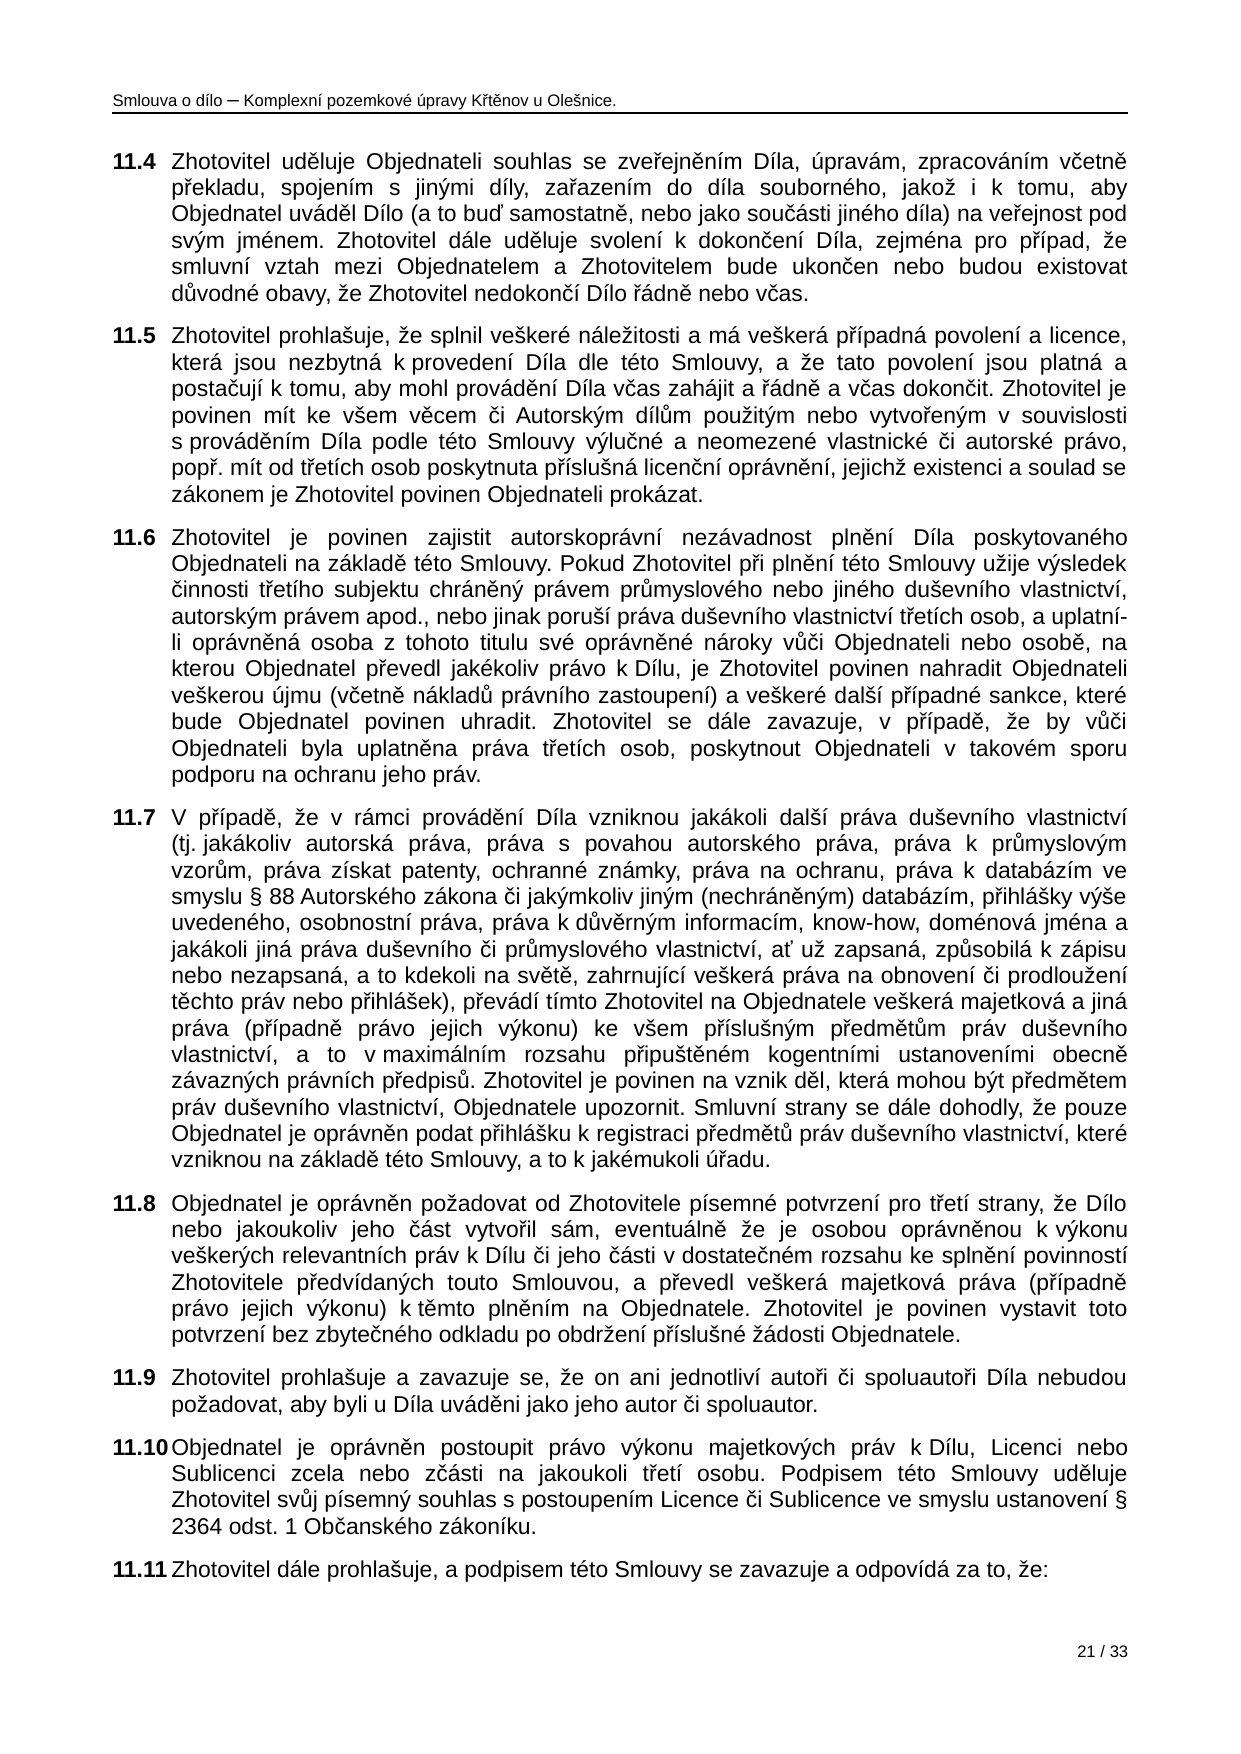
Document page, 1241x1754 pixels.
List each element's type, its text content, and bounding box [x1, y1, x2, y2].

text Objednatel je oprávněn požadovat od Zhotovitele písemné potvrzení pro třetí strany, že Dílo nebo jakoukoliv jeho část vytvořil sám, eventuálně že je osobou oprávněnou k výkonu veškerých relevantních práv k Dílu či jeho části v dostatečném rozsahu ke splnění povinností Zhotovitele předvídaných touto Smlouvou, a převedl veškerá majetková práva (případně právo jejich výkonu) k těmto plněním na Objednatele. Zhotovitel je povinen vystavit toto potvrzení bez zbytečného odkladu po obdržení příslušné žádosti Objednatele. [112, 1189, 1128, 1348]
text Objednatel je oprávněn postoupit právo výkonu majetkových práv k Dílu, Licenci nebo Sublicenci zcela nebo zčásti na jakoukoli třetí osobu. Podpisem této Smlouvy uděluje Zhotovitel svůj písemný souhlas s postoupením Licence či Sublicence ve smyslu ustanovení § 2364 odst. 1 Občanského zákoníku. [112, 1434, 1128, 1539]
text Zhotovitel uděluje Objednateli souhlas se zveřejněním Díla, úpravám, zpracováním včetně překladu, spojením s jinými díly, zařazením do díla souborného, jakož i k tomu, aby Objednatel uváděl Dílo (a to buď samostatně, nebo jako součásti jiného díla) na veřejnost pod svým jménem. Zhotovitel dále uděluje svolení k dokončení Díla, zejména pro případ, že smluvní vztah mezi Objednatelem a Zhotovitelem bude ukončen nebo budou existovat důvodné obavy, že Zhotovitel nedokončí Dílo řádně nebo včas. [112, 148, 1128, 306]
text V případě, že v rámci provádění Díla vzniknou jakákoli další práva duševního vlastnictví (tj. jakákoliv autorská práva, práva s povahou autorského práva, práva k průmyslovým vzorům, práva získat patenty, ochranné známky, práva na ochranu, práva k databázím ve smyslu § 88 Autorského zákona či jakýmkoliv jiným (nechráněným) databázím, přihlášky výše uvedeného, osobnostní práva, práva k důvěrným informacím, know-how, doménová jména a jakákoli jiná práva duševního či průmyslového vlastnictví, ať už zapsaná, způsobilá k zápisu nebo nezapsaná, a to kdekoli na světě, zahrnující veškerá práva na obnovení či prodloužení těchto práv nebo přihlášek), převádí tímto Zhotovitel na Objednatele veškerá majetková a jiná práva (případně právo jejich výkonu) ke všem příslušným předmětům práv duševního vlastnictví, a to v maximálním rozsahu připuštěném kogentními ustanoveními obecně závazných právních předpisů. Zhotovitel je povinen na vznik děl, která mohou být předmětem práv duševního vlastnictví, Objednatele upozornit. Smluvní strany se dále dohodly, že pouze Objednatel je oprávněn podat přihlášku k registraci předmětů práv duševního vlastnictví, které vzniknou na základě této Smlouvy, a to k jakémukoli úřadu. [112, 804, 1128, 1173]
text Zhotovitel dále prohlašuje, a podpisem této Smlouvy se zavazuje a odpovídá za to, že: [112, 1556, 1128, 1582]
text Zhotovitel prohlašuje, že splnil veškeré náležitosti a má veškerá případná povolení a licence, která jsou nezbytná k provedení Díla dle této Smlouvy, a že tato povolení jsou platná a postačují k tomu, aby mohl provádění Díla včas zahájit a řádně a včas dokončit. Zhotovitel je povinen mít ke všem věcem či Autorským dílům použitým nebo vytvořeným v souvislosti s prováděním Díla podle této Smlouvy výlučné a neomezené vlastnické či autorské právo, popř. mít od třetích osob poskytnuta příslušná licenční oprávnění, jejichž existenci a soulad se zákonem je Zhotovitel povinen Objednateli prokázat. [112, 322, 1128, 507]
text Zhotovitel je povinen zajistit autorskoprávní nezávadnost plnění Díla poskytovaného Objednateli na základě této Smlouvy. Pokud Zhotovitel při plnění této Smlouvy užije výsledek činnosti třetího subjektu chráněný právem průmyslového nebo jiného duševního vlastnictví, autorským právem apod., nebo jinak poruší práva duševního vlastnictví třetích osob, a uplatní-li oprávněná osoba z tohoto titulu své oprávněné nároky vůči Objednateli nebo osobě, na kterou Objednatel převedl jakékoliv právo k Dílu, je Zhotovitel povinen nahradit Objednateli veškerou újmu (včetně nákladů právního zastoupení) a veškeré další případné sankce, které bude Objednatel povinen uhradit. Zhotovitel se dále zavazuje, v případě, že by vůči Objednateli byla uplatněna práva třetích osob, poskytnout Objednateli v takovém sporu podporu na ochranu jeho práv. [112, 524, 1128, 787]
text Zhotovitel prohlašuje a zavazuje se, že on ani jednotliví autoři či spoluautoři Díla nebudou požadovat, aby byli u Díla uváděni jako jeho autor či spoluautor. [112, 1364, 1128, 1417]
